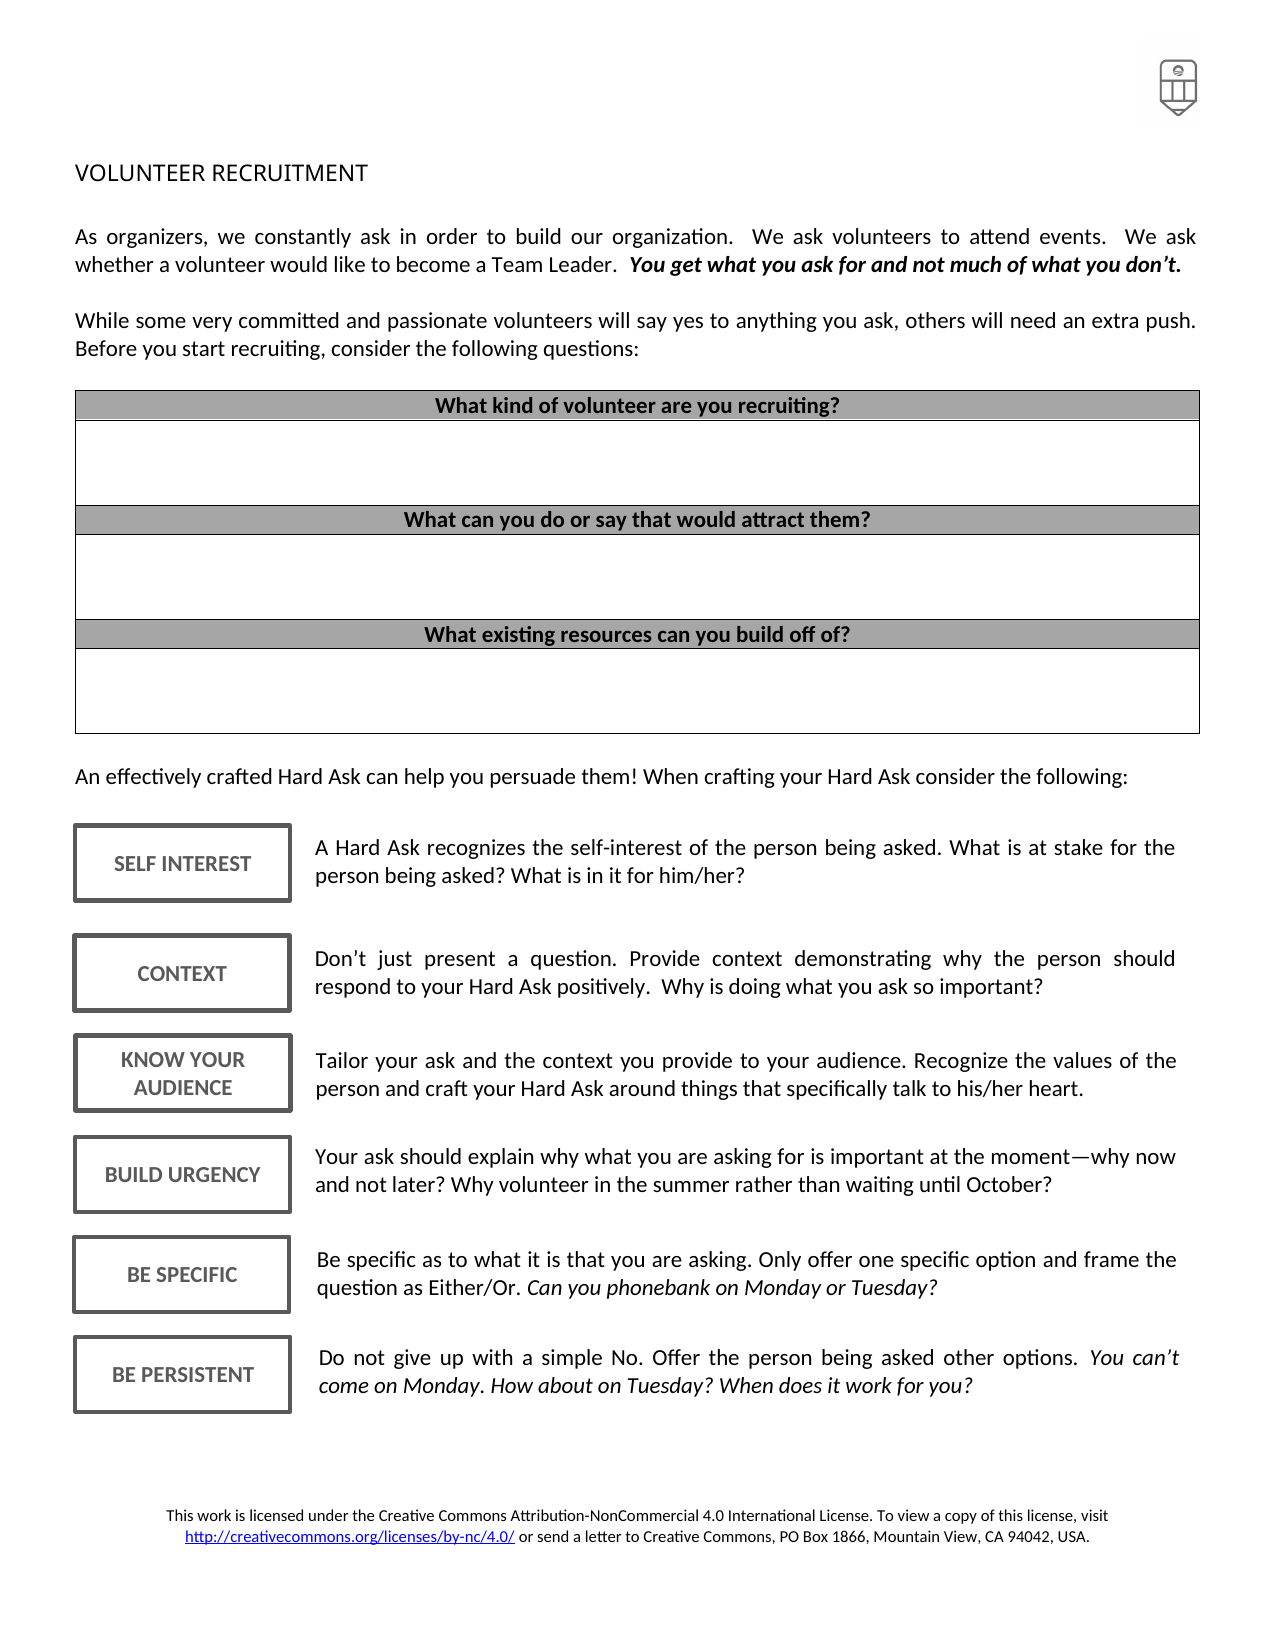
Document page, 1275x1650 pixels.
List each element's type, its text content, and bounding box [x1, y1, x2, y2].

table_cell [76, 535, 1199, 619]
table_cell What existing resources can you build off of? [76, 620, 1199, 648]
text An effectively crafted Hard Ask can help you persuade them! When crafting your Hard Ask consider the following: [75, 762, 1200, 790]
text VOLUNTEER RECRUITMENT [75, 157, 1200, 188]
text As organizers, we constantly ask in order to build our organization. We ask volunteers to attend events. We ask whether a volunteer would like to become a Team Leader. You get what you ask for and not much of what you don’t. [75, 222, 1200, 278]
table_cell [76, 421, 1199, 504]
picture [1140, 37, 1200, 129]
text While some very committed and passionate volunteers will say yes to anything you ask, others will need an extra push. Before you start recruiting, consider the following questions: [75, 306, 1200, 362]
table_cell [76, 649, 1199, 733]
table_header What kind of volunteer are you recruiting? [76, 391, 1199, 419]
table_cell What can you do or say that would attract them? [76, 506, 1199, 534]
